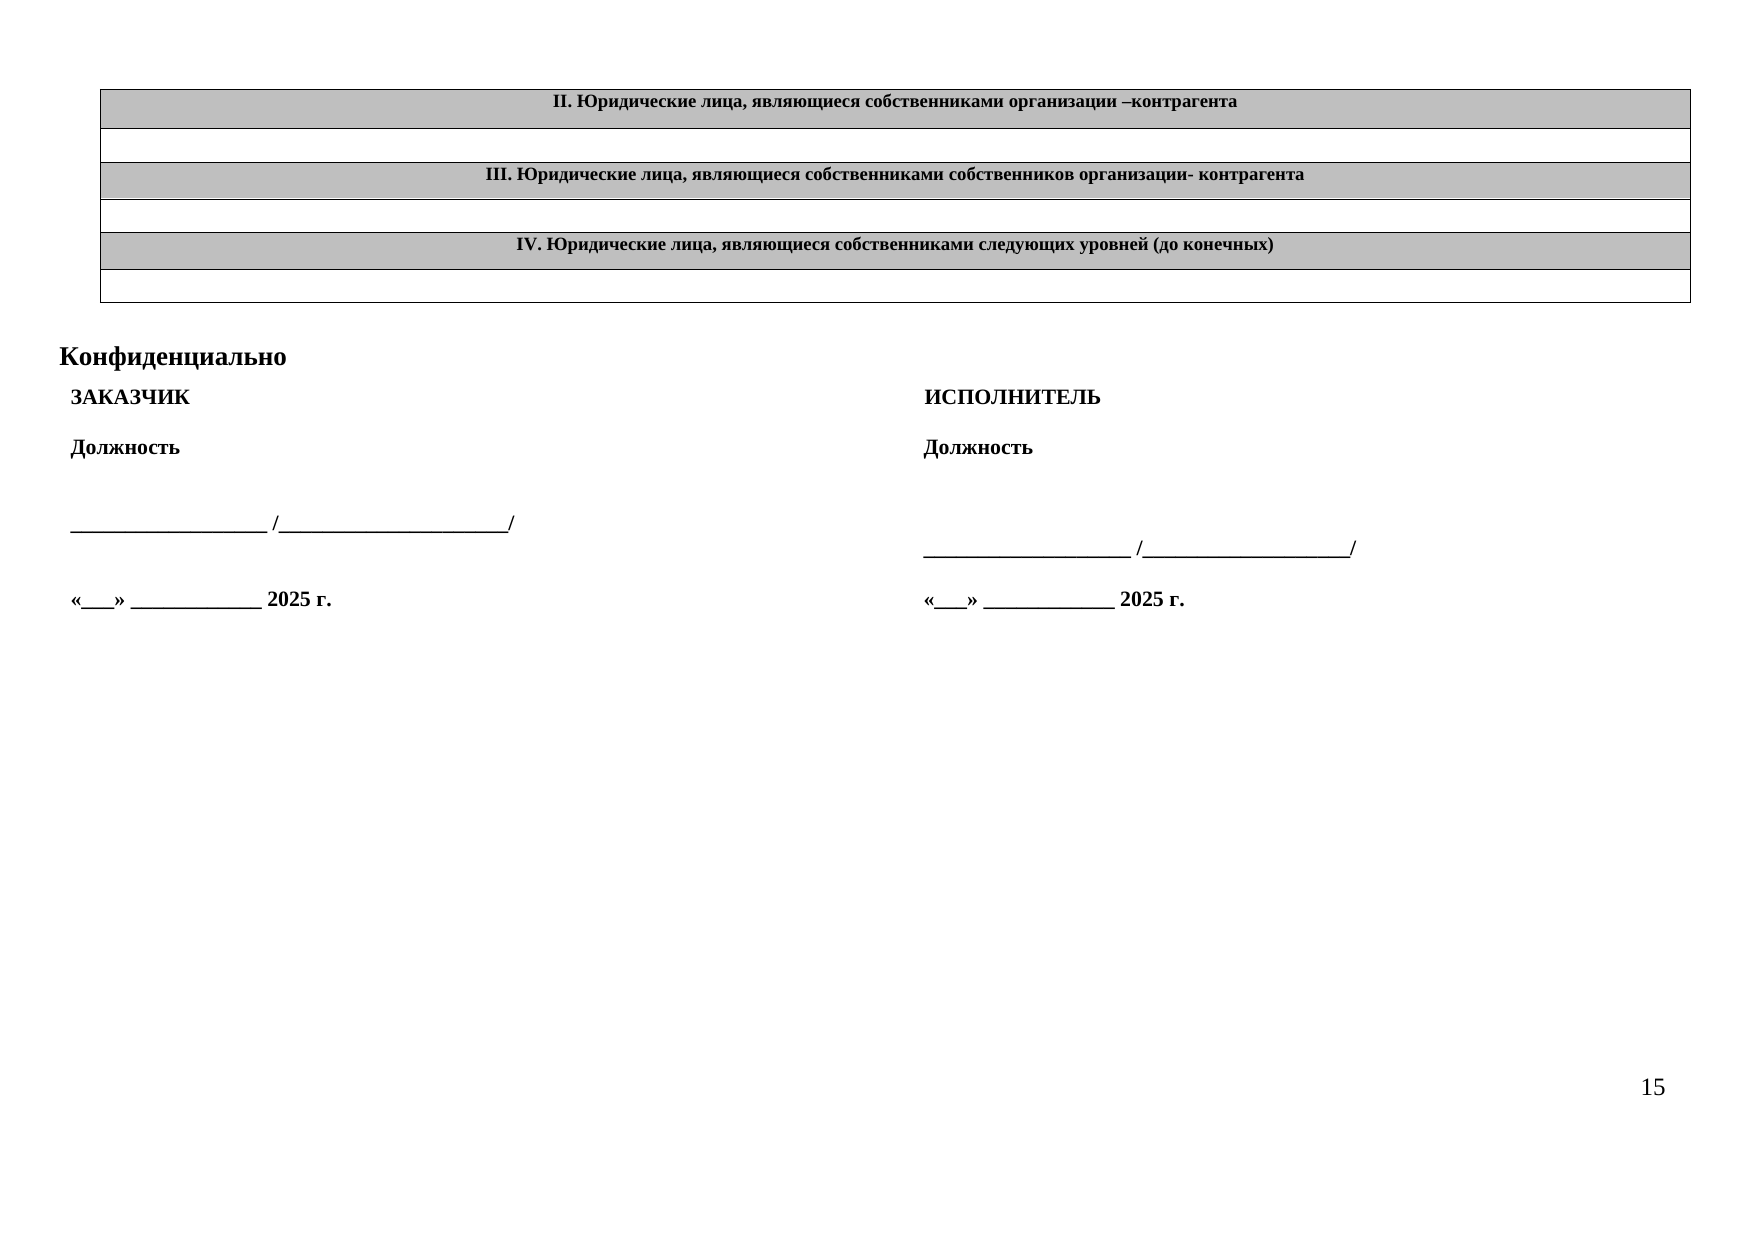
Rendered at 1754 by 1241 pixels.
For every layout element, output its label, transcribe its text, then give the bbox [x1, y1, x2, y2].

table_cell IV. Юридические лица, являющиеся собственниками следующих уровней (до конечных) [101, 233, 1690, 269]
table_cell [101, 270, 1690, 302]
table_header ЗАКАЗЧИК [59, 384, 853, 434]
table_cell III. Юридические лица, являющиеся собственниками собственников организации- контрагента [101, 163, 1690, 198]
table_cell Должность ___________________ /___________________/ [912, 434, 1694, 560]
table_cell [101, 200, 1690, 232]
table_cell II. Юридические лица, являющиеся собственниками организации –контрагента [101, 90, 1690, 128]
table_cell «___» ____________ 2025 г. [59, 560, 912, 611]
table_cell [101, 129, 1690, 162]
table_cell «___» ____________ 2025 г. [912, 560, 1694, 611]
table_header ИСПОЛНИТЕЛЬ [853, 384, 1694, 434]
table_cell Должность __________________ /_____________________/ [59, 434, 912, 560]
text Конфиденциально [59, 340, 1665, 371]
